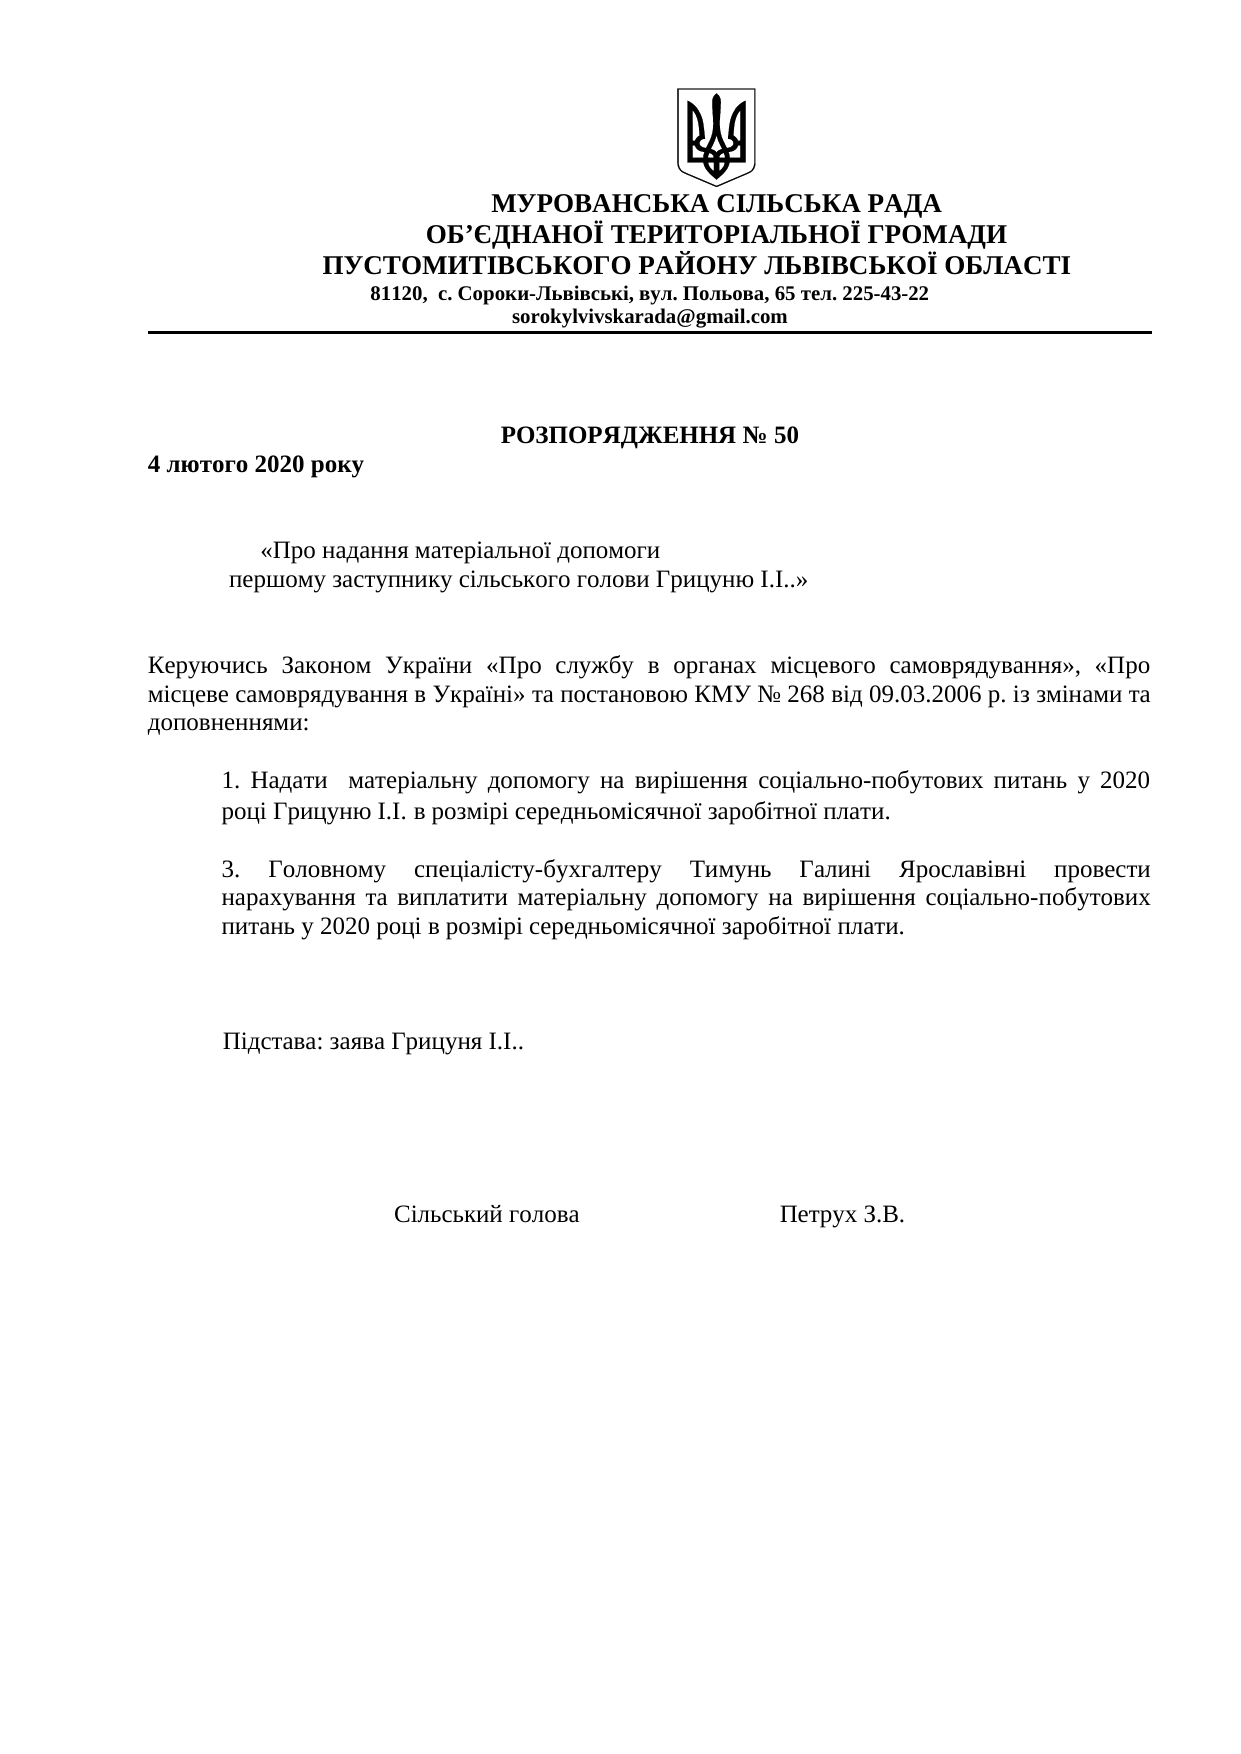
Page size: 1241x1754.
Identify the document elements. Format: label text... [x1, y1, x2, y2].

text ПУСТОМИТІВСЬКОГО РАЙОНУ ЛЬВІВСЬКОЇ ОБЛАСТІ [148, 249, 1152, 280]
text Сільський голова Петрух З.В. [148, 1199, 1152, 1227]
text sorokylvivskarada@gmail.com [148, 304, 1152, 331]
text першому заступнику сільського голови Грицуню І.І..» [223, 564, 1152, 592]
list 1. Надати матеріальну допомогу на вирішення соціально-побутових питань у 2020 році Грицуню І.І. в розмірі середньомісячної заробітної плати. [221, 765, 1152, 825]
text 81120, с. Сороки-Львівські, вул. Польова, 65 тел. 225-43-22 [148, 280, 1152, 304]
text ОБ’ЄДНАНОЇ ТЕРИТОРІАЛЬНОЇ ГРОМАДИ [148, 218, 1240, 249]
text МУРОВАНСЬКА СІЛЬСЬКА РАДА [148, 187, 1240, 218]
text 4 лютого 2020 року [148, 449, 1152, 477]
text Керуючись Законом України «Про службу в органах місцевого самоврядування», «Про місцеве самоврядування в Україні» та постановою КМУ № 268 від 09.03.2006 р. із змінами та доповненнями: [148, 650, 1152, 736]
text РОЗПОРЯДЖЕННЯ № 50 [148, 420, 1152, 449]
text Підстава: заява Грицуня І.І.. [148, 1026, 1152, 1055]
text «Про надання матеріальної допомоги [223, 535, 1152, 564]
list 3. Головному спеціалісту-бухгалтеру Тимунь Галині Ярославівні провести нарахування та виплатити матеріальну допомогу на вирішення соціально-побутових питань у 2020 році в розмірі середньомісячної заробітної плати. [221, 854, 1152, 940]
